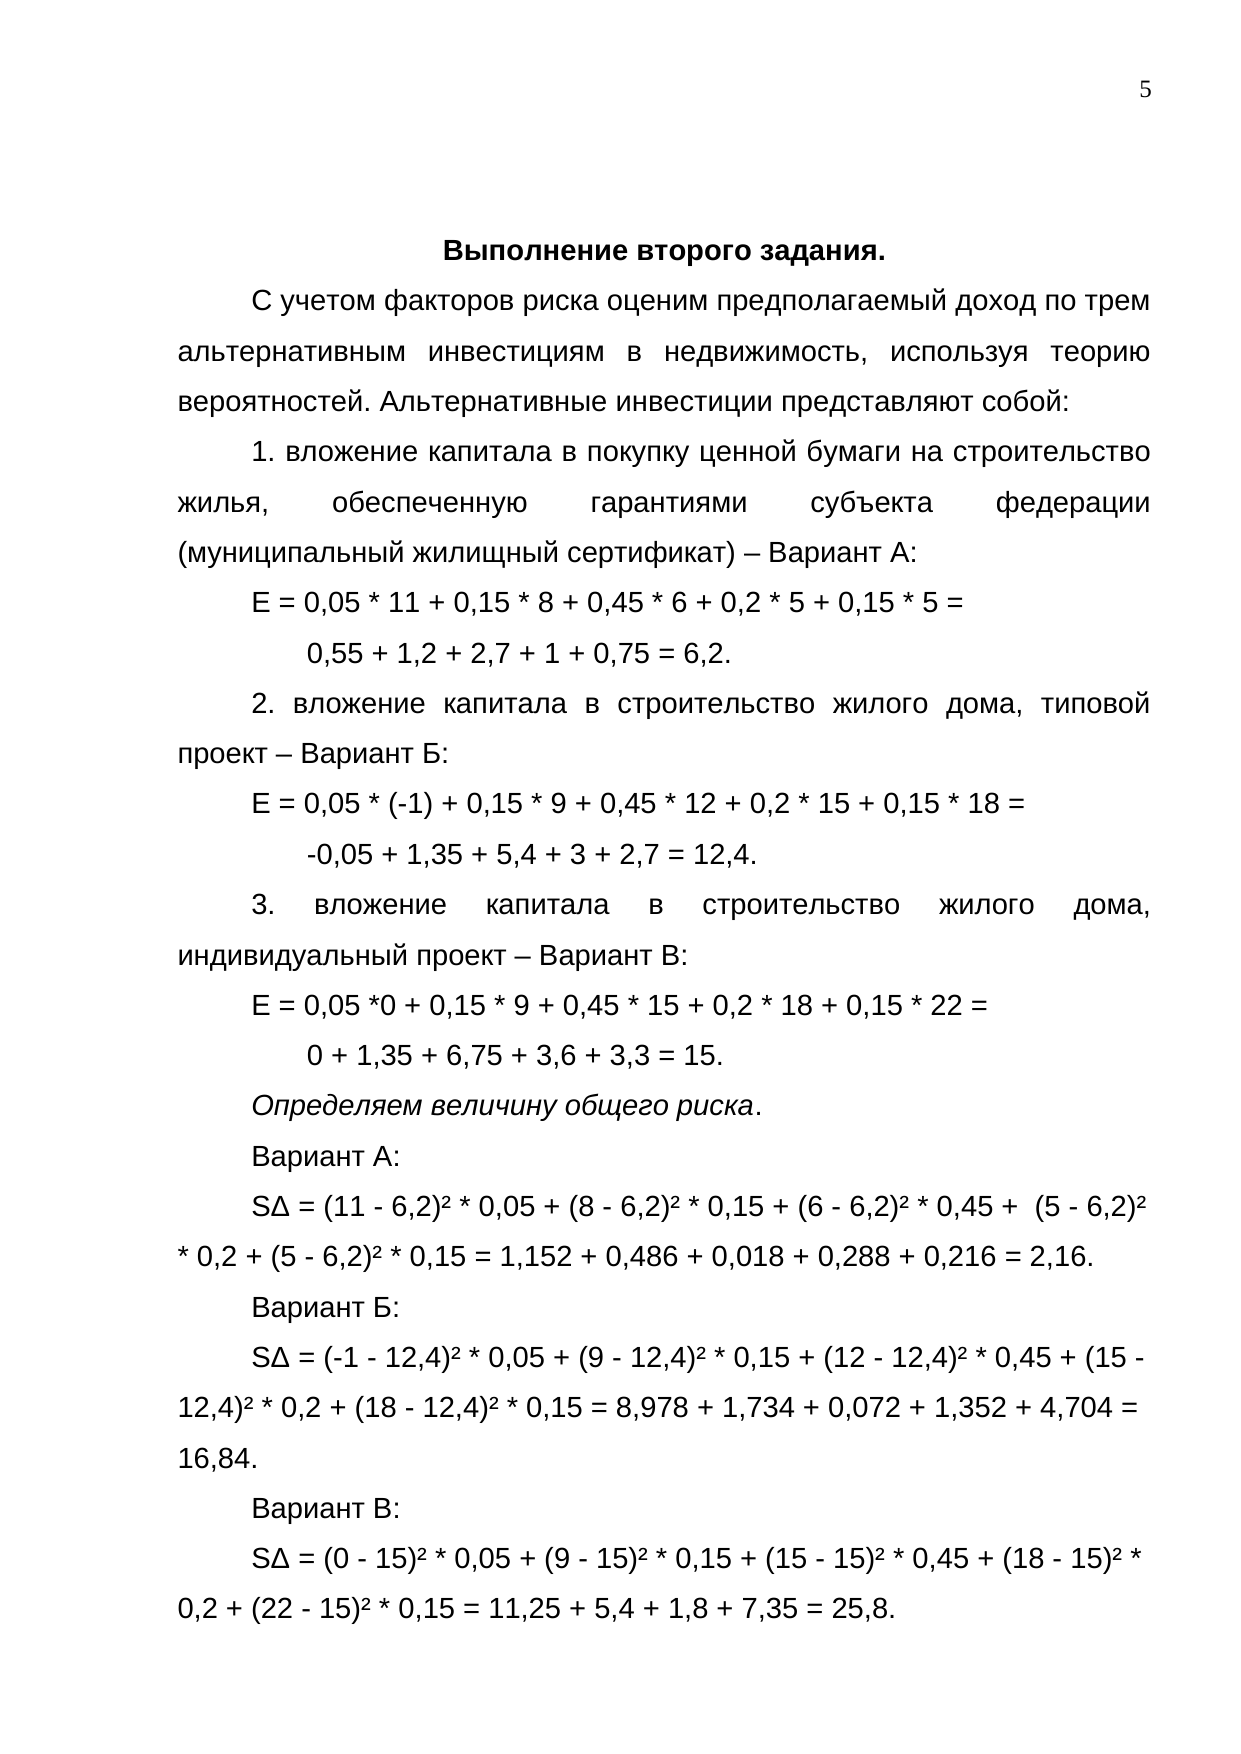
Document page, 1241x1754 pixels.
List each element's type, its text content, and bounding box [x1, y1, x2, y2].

text SΔ = (0 - 15)² * 0,05 + (9 - 15)² * 0,15 + (15 - 15)² * 0,45 + (18 - 15)² * 0,2 + (22 - 15)² * 0,15 = 11,25 + 5,4 + 1,8 + 7,35 = 25,8. [177, 1541, 1152, 1625]
text Е = 0,05 * (-1) + 0,15 * 9 + 0,45 * 12 + 0,2 * 15 + 0,15 * 18 = [177, 787, 1152, 820]
text -0,05 + 1,35 + 5,4 + 3 + 2,7 = 12,4. [177, 837, 1152, 870]
text 0,55 + 1,2 + 2,7 + 1 + 0,75 = 6,2. [177, 636, 1152, 669]
text 3. вложение капитала в строительство жилого дома, индивидуальный проект – Вариант В: [177, 887, 1152, 971]
text 1. вложение капитала в покупку ценной бумаги на строительство жилья, обеспеченную гарантиями субъекта федерации (муниципальный жилищный сертификат) – Вариант А: [177, 434, 1152, 568]
text Вариант В: [177, 1491, 1152, 1524]
text С учетом факторов риска оценим предполагаемый доход по трем альтернативным инвестициям в недвижимость, используя теорию вероятностей. Альтернативные инвестиции представляют собой: [177, 283, 1152, 418]
text Е = 0,05 *0 + 0,15 * 9 + 0,45 * 15 + 0,2 * 18 + 0,15 * 22 = [177, 988, 1152, 1021]
text Определяем величину общего риска. [177, 1088, 1152, 1122]
text Вариант А: [177, 1139, 1152, 1172]
text Вариант Б: [177, 1290, 1152, 1323]
text Выполнение второго задания. [177, 233, 1152, 267]
text SΔ = (11 - 6,2)² * 0,05 + (8 - 6,2)² * 0,15 + (6 - 6,2)² * 0,45 + (5 - 6,2)² * 0,2 + (5 - 6,2)² * 0,15 = 1,152 + 0,486 + 0,018 + 0,288 + 0,216 = 2,16. [177, 1189, 1152, 1273]
text SΔ = (-1 - 12,4)² * 0,05 + (9 - 12,4)² * 0,15 + (12 - 12,4)² * 0,45 + (15 -12,4)² * 0,2 + (18 - 12,4)² * 0,15 = 8,978 + 1,734 + 0,072 + 1,352 + 4,704 = 16,84. [177, 1340, 1152, 1474]
text 0 + 1,35 + 6,75 + 3,6 + 3,3 = 15. [177, 1038, 1152, 1072]
text Е = 0,05 * 11 + 0,15 * 8 + 0,45 * 6 + 0,2 * 5 + 0,15 * 5 = [177, 585, 1152, 619]
text 2. вложение капитала в строительство жилого дома, типовой проект – Вариант Б: [177, 686, 1152, 770]
